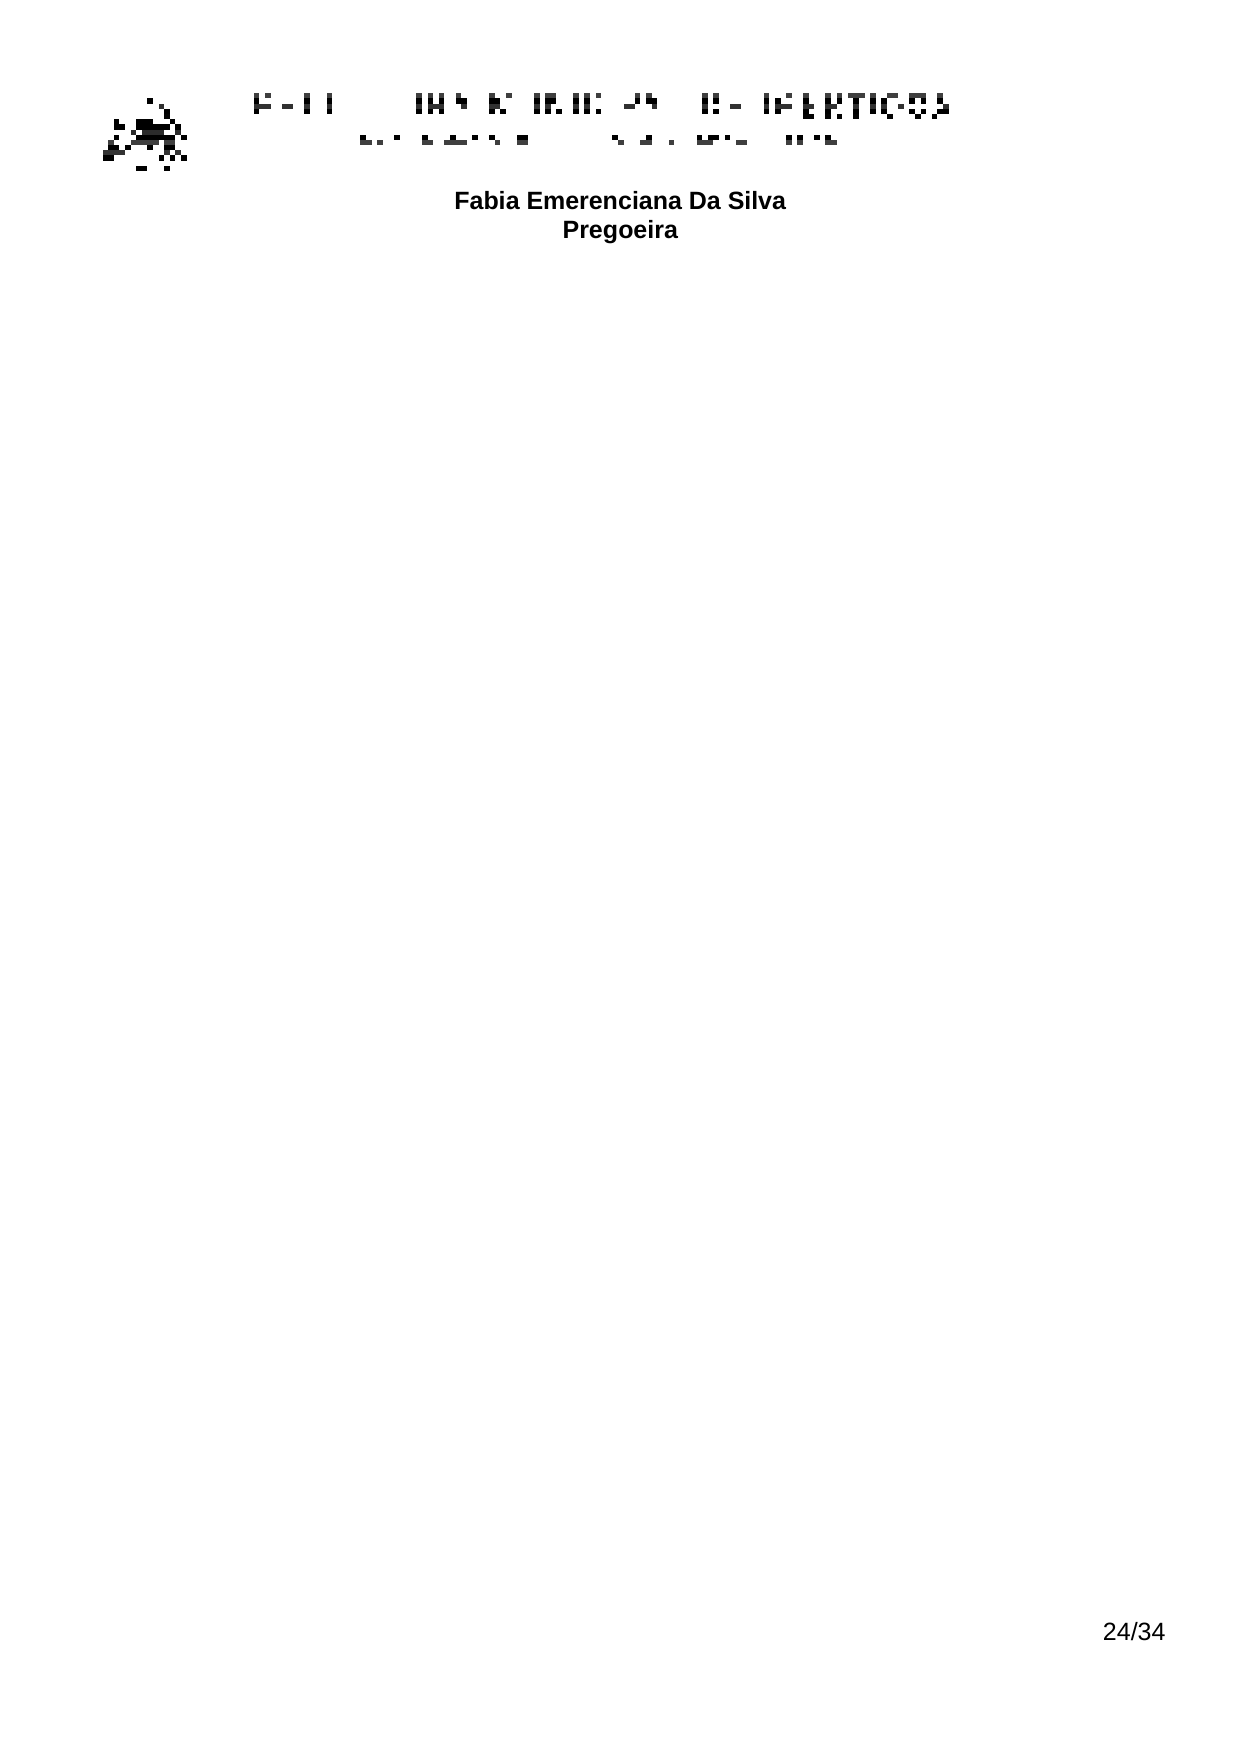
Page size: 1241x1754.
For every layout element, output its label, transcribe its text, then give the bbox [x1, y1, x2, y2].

text Fabia Emerenciana Da Silva Pregoeira [75, 186, 1165, 244]
